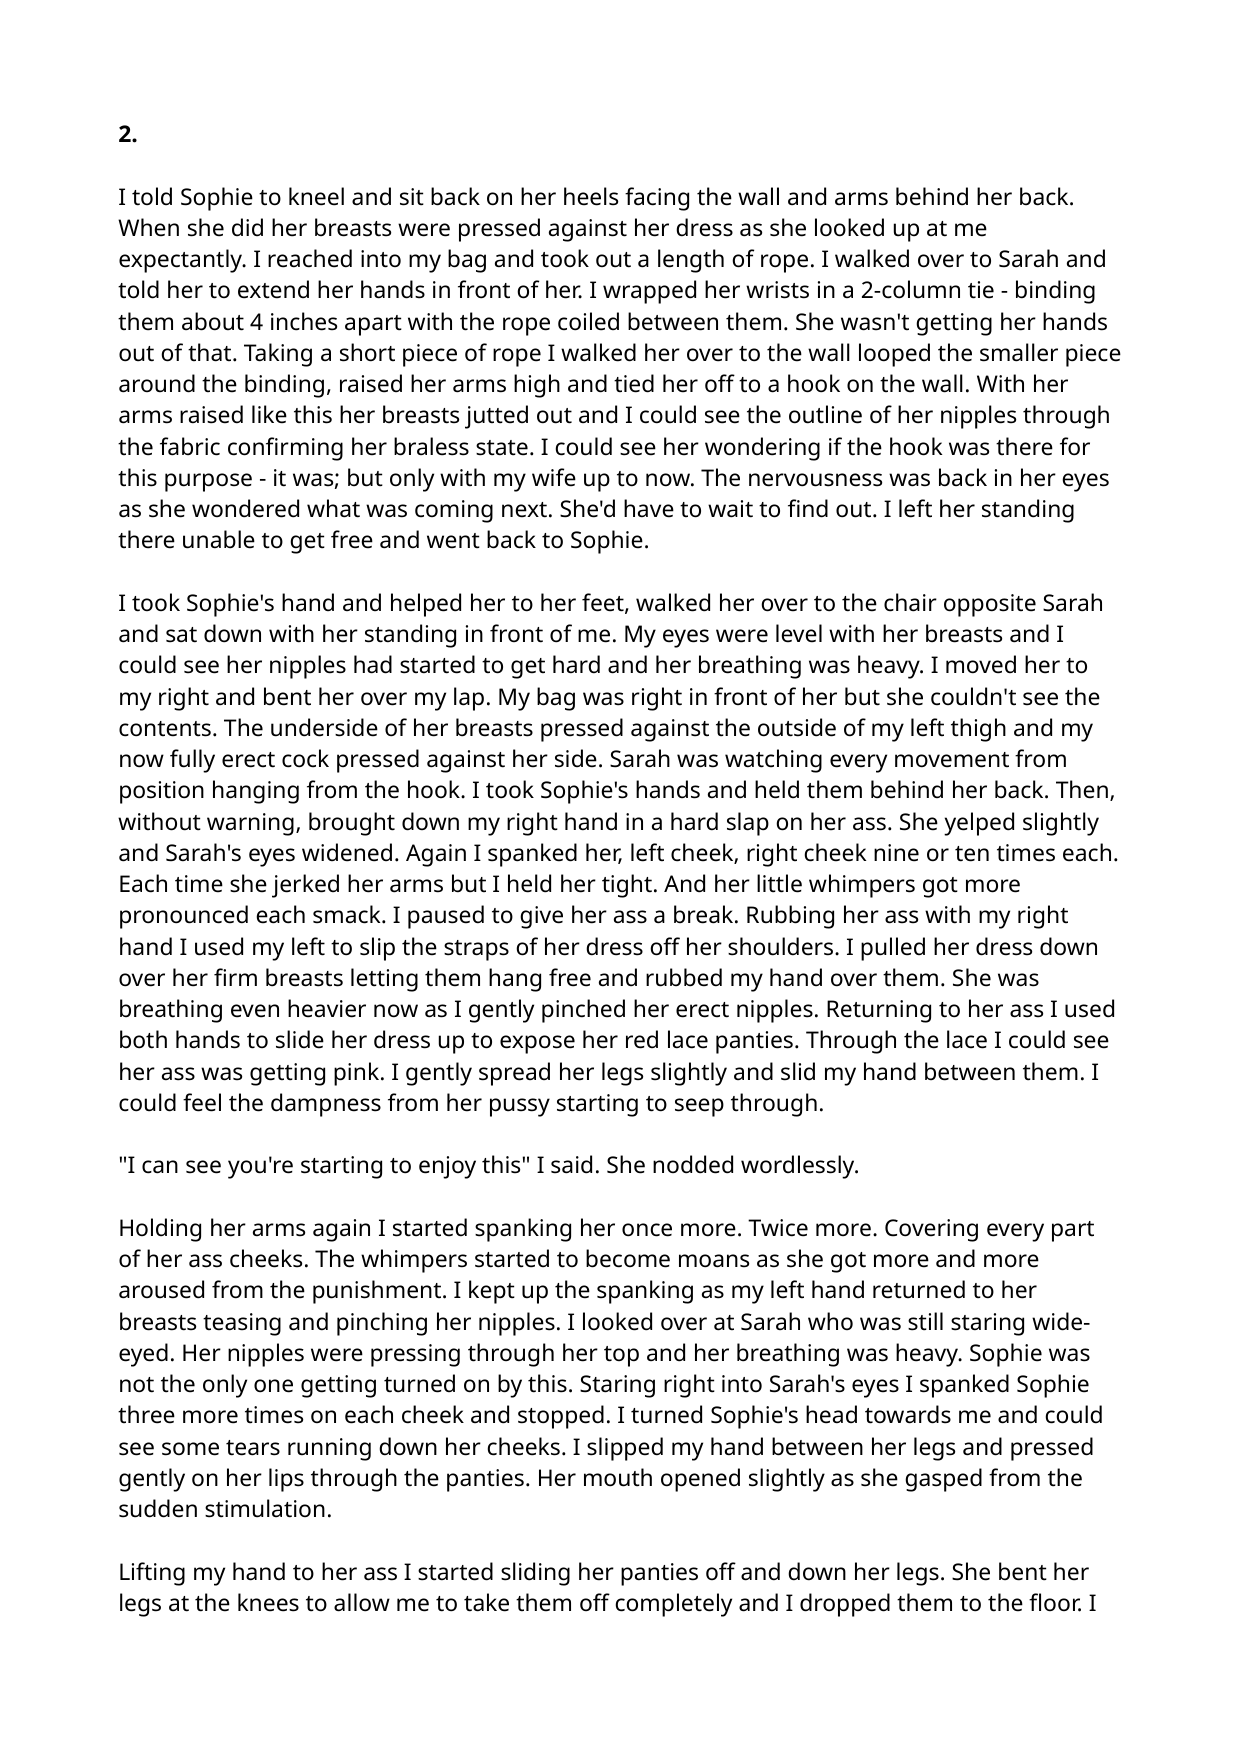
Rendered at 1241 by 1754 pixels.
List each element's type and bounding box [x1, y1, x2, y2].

text [118, 118, 1122, 1618]
